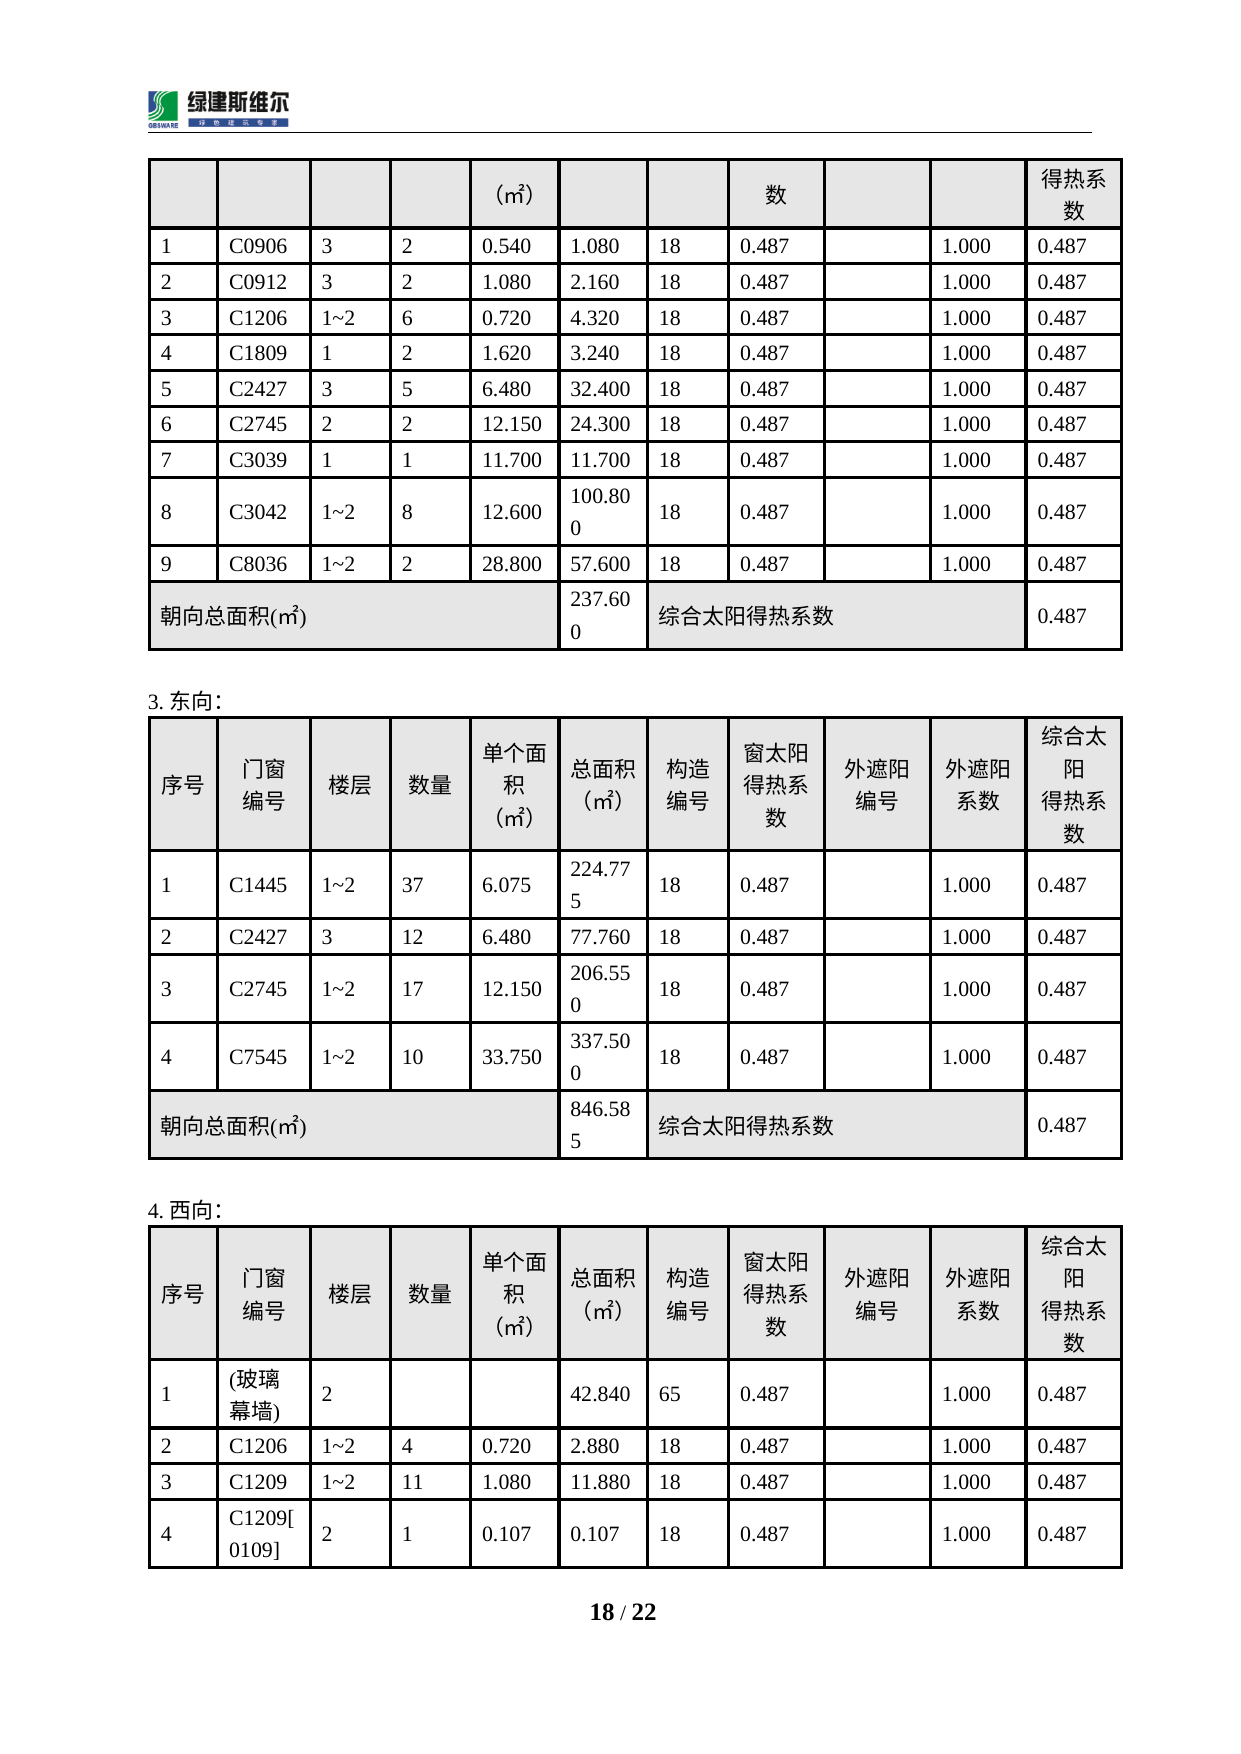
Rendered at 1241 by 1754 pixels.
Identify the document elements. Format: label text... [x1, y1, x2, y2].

table_cell 846.585 [561, 1092, 646, 1157]
table_header 外遮阳 编号 [826, 161, 929, 226]
table_cell 2.880 [561, 1430, 646, 1462]
table_cell 4 [151, 1024, 216, 1089]
table_cell 1.000 [932, 920, 1024, 953]
table_cell 18 [649, 479, 727, 544]
table_cell 1~2 [312, 301, 389, 333]
table_cell C1809 [219, 336, 309, 369]
table_cell 0.487 [730, 1465, 823, 1498]
table_cell 0.487 [1028, 408, 1120, 440]
table_cell 2.160 [561, 265, 646, 298]
table_cell [826, 1465, 929, 1498]
table_cell 18 [649, 443, 727, 476]
table_cell 18 [649, 920, 727, 953]
table_header 门窗 编号 [219, 719, 309, 849]
table_cell 6 [151, 408, 216, 440]
table_cell 3 [312, 372, 389, 404]
table_cell 2 [312, 1361, 389, 1426]
table_header 楼层 [312, 719, 389, 849]
table_header 窗太阳 得热系数 [730, 161, 823, 226]
table_cell 1 [392, 1501, 469, 1566]
table_cell 18 [649, 547, 727, 579]
table_cell 3 [312, 265, 389, 298]
table_cell 0.487 [730, 547, 823, 579]
table_cell 12.150 [472, 408, 557, 440]
table_cell 0.107 [561, 1501, 646, 1566]
table_cell 0.487 [730, 443, 823, 476]
table_cell 0.487 [1028, 265, 1120, 298]
table_cell 1.000 [932, 1024, 1024, 1089]
table_cell [826, 1361, 929, 1426]
table_header 数量 [392, 719, 469, 849]
table_cell 1 [151, 230, 216, 262]
table_cell [826, 479, 929, 544]
table_cell 5 [392, 372, 469, 404]
table_cell 2 [392, 408, 469, 440]
table_cell 18 [649, 1465, 727, 1498]
table_cell 2 [392, 336, 469, 369]
table_header 窗太阳 得热系数 [730, 1228, 823, 1358]
table_cell 18 [649, 265, 727, 298]
table_cell 1.000 [932, 1465, 1024, 1498]
table_cell 8 [151, 479, 216, 544]
table_cell [826, 230, 929, 262]
table_cell 0.487 [1028, 372, 1120, 404]
table_cell 24.300 [561, 408, 646, 440]
table_header 楼层 [312, 161, 389, 226]
table_cell 57.600 [561, 547, 646, 579]
table_cell 1~2 [312, 956, 389, 1021]
table_cell C0906 [219, 230, 309, 262]
picture [147, 88, 290, 130]
table_cell 6 [392, 301, 469, 333]
table_cell 0.487 [730, 1501, 823, 1566]
table_cell 2 [151, 265, 216, 298]
table_cell 1 [151, 852, 216, 917]
table_cell 3 [312, 920, 389, 953]
table_cell C3039 [219, 443, 309, 476]
table_cell 7 [151, 443, 216, 476]
table_cell 0.487 [1028, 1092, 1120, 1157]
table_cell 0.487 [1028, 852, 1120, 917]
table_cell [826, 920, 929, 953]
table_cell C3042 [219, 479, 309, 544]
table_cell 0.487 [1028, 230, 1120, 262]
table_cell 1.000 [932, 230, 1024, 262]
table_header 序号 [151, 1228, 216, 1358]
table_cell 4 [392, 1430, 469, 1462]
table_header 构造 编号 [649, 1228, 727, 1358]
table_header 总面积（㎡） [561, 719, 646, 849]
table_cell 4.320 [561, 301, 646, 333]
table_cell 1 [392, 443, 469, 476]
table_cell 12.600 [472, 479, 557, 544]
table_cell 1.080 [472, 1465, 557, 1498]
table_cell 0.487 [1028, 1361, 1120, 1426]
table_cell 206.550 [561, 956, 646, 1021]
table_cell C2427 [219, 372, 309, 404]
table_cell 42.840 [561, 1361, 646, 1426]
table_cell 18 [649, 372, 727, 404]
table_cell [826, 408, 929, 440]
table_cell 2 [392, 265, 469, 298]
table_header 数量 [392, 161, 469, 226]
table_cell 2 [151, 920, 216, 953]
table_cell 0.487 [730, 301, 823, 333]
table_cell [826, 956, 929, 1021]
table_cell 6.480 [472, 920, 557, 953]
table_cell 0.720 [472, 1430, 557, 1462]
table_cell 65 [649, 1361, 727, 1426]
table_cell 11 [392, 1465, 469, 1498]
table_cell 3 [312, 230, 389, 262]
table_cell 0.487 [730, 920, 823, 953]
table_header 综合太阳 得热系数 [1028, 161, 1120, 226]
table_cell 1~2 [312, 1465, 389, 1498]
table_cell C0912 [219, 265, 309, 298]
table_cell 0.720 [472, 301, 557, 333]
table_cell 0.107 [472, 1501, 557, 1566]
table_cell C2745 [219, 408, 309, 440]
table_header 单个面积（㎡） [472, 719, 557, 849]
table_cell 0.487 [730, 1430, 823, 1462]
table_cell 2 [392, 547, 469, 579]
table_cell 朝向总面积(㎡) [151, 583, 557, 648]
table_cell 0.540 [472, 230, 557, 262]
table_cell 1.000 [932, 1430, 1024, 1462]
table_cell 8 [392, 479, 469, 544]
table_cell 1.080 [472, 265, 557, 298]
table_cell 224.775 [561, 852, 646, 917]
table_cell 11.700 [561, 443, 646, 476]
table_cell [826, 372, 929, 404]
table_cell 1~2 [312, 1024, 389, 1089]
table_header 窗太阳 得热系数 [730, 719, 823, 849]
table_cell 3.240 [561, 336, 646, 369]
table_cell 2 [312, 1501, 389, 1566]
table_cell 1.000 [932, 301, 1024, 333]
table_cell 18 [649, 230, 727, 262]
table_cell 0.487 [730, 372, 823, 404]
table_cell 5 [151, 372, 216, 404]
table_cell C1445 [219, 852, 309, 917]
table_cell 3 [151, 956, 216, 1021]
table_cell 0.487 [1028, 920, 1120, 953]
table_cell 1.000 [932, 408, 1024, 440]
table_cell 18 [649, 1501, 727, 1566]
table_cell 28.800 [472, 547, 557, 579]
table_cell (玻璃幕墙) [219, 1361, 309, 1426]
table_cell 3 [151, 1465, 216, 1498]
table_cell 3 [151, 301, 216, 333]
table_cell 0.487 [1028, 1024, 1120, 1089]
table_cell 1.620 [472, 336, 557, 369]
table_header 门窗 编号 [219, 161, 309, 226]
table_cell 1~2 [312, 1430, 389, 1462]
table_cell 18 [649, 408, 727, 440]
table_cell 1.000 [932, 479, 1024, 544]
table_cell C1206 [219, 301, 309, 333]
table_cell 1.080 [561, 230, 646, 262]
table_header 总面积（㎡） [561, 161, 646, 226]
table_cell 0.487 [730, 265, 823, 298]
text 4. 西向： [148, 1193, 1092, 1225]
table_cell 18 [649, 956, 727, 1021]
table_cell 4 [151, 336, 216, 369]
table_cell 6.075 [472, 852, 557, 917]
table_header 单个面积（㎡） [472, 161, 557, 226]
table_cell [826, 336, 929, 369]
table_cell C2745 [219, 956, 309, 1021]
table_cell 337.500 [561, 1024, 646, 1089]
table_cell C1209[0109] [219, 1501, 309, 1566]
table_cell 1.000 [932, 265, 1024, 298]
table_cell 0.487 [730, 1024, 823, 1089]
table_cell 1 [312, 336, 389, 369]
table_cell [826, 1501, 929, 1566]
table_cell [826, 301, 929, 333]
table_cell [826, 265, 929, 298]
table_cell 0.487 [730, 479, 823, 544]
table_cell 237.600 [561, 583, 646, 648]
table_cell 1.000 [932, 372, 1024, 404]
table_cell 1.000 [932, 443, 1024, 476]
table_cell C1206 [219, 1430, 309, 1462]
table_cell 0.487 [730, 956, 823, 1021]
table_header 外遮阳 系数 [932, 719, 1024, 849]
table_cell 1~2 [312, 852, 389, 917]
table_cell 0.487 [730, 336, 823, 369]
table_cell [826, 443, 929, 476]
table_cell 1 [151, 1361, 216, 1426]
table_cell 2 [312, 408, 389, 440]
table_cell 0.487 [1028, 443, 1120, 476]
table_cell 综合太阳得热系数 [649, 1092, 1024, 1157]
table_cell 0.487 [1028, 1465, 1120, 1498]
table_cell 9 [151, 547, 216, 579]
table_cell 32.400 [561, 372, 646, 404]
table_cell 18 [649, 1024, 727, 1089]
table_cell 18 [649, 1430, 727, 1462]
table_header 综合太阳 得热系数 [1028, 719, 1120, 849]
table_cell 6.480 [472, 372, 557, 404]
table_cell 朝向总面积(㎡) [151, 1092, 557, 1157]
table_cell C1209 [219, 1465, 309, 1498]
table_header 外遮阳 编号 [826, 1228, 929, 1358]
table_cell 18 [649, 852, 727, 917]
table_cell 0.487 [1028, 583, 1120, 648]
table_header 外遮阳 系数 [932, 1228, 1024, 1358]
table_cell [826, 547, 929, 579]
table_cell [826, 1024, 929, 1089]
table_cell 10 [392, 1024, 469, 1089]
table_cell 0.487 [1028, 1501, 1120, 1566]
table_cell C8036 [219, 547, 309, 579]
table_cell 1 [312, 443, 389, 476]
table_cell 0.487 [1028, 547, 1120, 579]
table_cell 12 [392, 920, 469, 953]
table_cell 77.760 [561, 920, 646, 953]
table_cell 0.487 [1028, 479, 1120, 544]
table_cell 0.487 [730, 1361, 823, 1426]
table_header 门窗 编号 [219, 1228, 309, 1358]
table_cell 1.000 [932, 336, 1024, 369]
table_cell [392, 1361, 469, 1426]
table_cell 18 [649, 301, 727, 333]
table_cell 11.700 [472, 443, 557, 476]
table_header 构造 编号 [649, 719, 727, 849]
table_cell [826, 852, 929, 917]
table_header 序号 [151, 161, 216, 226]
table_cell 0.487 [730, 230, 823, 262]
table_cell C7545 [219, 1024, 309, 1089]
table_header 外遮阳 系数 [932, 161, 1024, 226]
table_header 外遮阳 编号 [826, 719, 929, 849]
table_header 综合太阳 得热系数 [1028, 1228, 1120, 1358]
table_cell 11.880 [561, 1465, 646, 1498]
table_cell 1~2 [312, 547, 389, 579]
table_cell 2 [151, 1430, 216, 1462]
table_cell 0.487 [1028, 956, 1120, 1021]
table_cell 1.000 [932, 1361, 1024, 1426]
table_cell 33.750 [472, 1024, 557, 1089]
table_cell 0.487 [730, 408, 823, 440]
table_cell 17 [392, 956, 469, 1021]
table_cell 综合太阳得热系数 [649, 583, 1024, 648]
table_cell 18 [649, 336, 727, 369]
table_header 单个面积（㎡） [472, 1228, 557, 1358]
table_cell 1.000 [932, 1501, 1024, 1566]
table_cell [826, 1430, 929, 1462]
table_cell 1~2 [312, 479, 389, 544]
table_cell 0.487 [1028, 336, 1120, 369]
table_header 总面积（㎡） [561, 1228, 646, 1358]
table_cell [472, 1361, 557, 1426]
table_cell C2427 [219, 920, 309, 953]
table_cell 37 [392, 852, 469, 917]
table_cell 0.487 [1028, 1430, 1120, 1462]
table_cell 0.487 [730, 852, 823, 917]
text 3. 东向： [148, 683, 1092, 716]
table_header 数量 [392, 1228, 469, 1358]
table_cell 12.150 [472, 956, 557, 1021]
table_cell 2 [392, 230, 469, 262]
table_cell 4 [151, 1501, 216, 1566]
table_cell 1.000 [932, 547, 1024, 579]
table_header 构造 编号 [649, 161, 727, 226]
table_cell 1.000 [932, 956, 1024, 1021]
table_cell 100.800 [561, 479, 646, 544]
table_header 楼层 [312, 1228, 389, 1358]
table_header 序号 [151, 719, 216, 849]
table_cell 0.487 [1028, 301, 1120, 333]
table_cell 1.000 [932, 852, 1024, 917]
